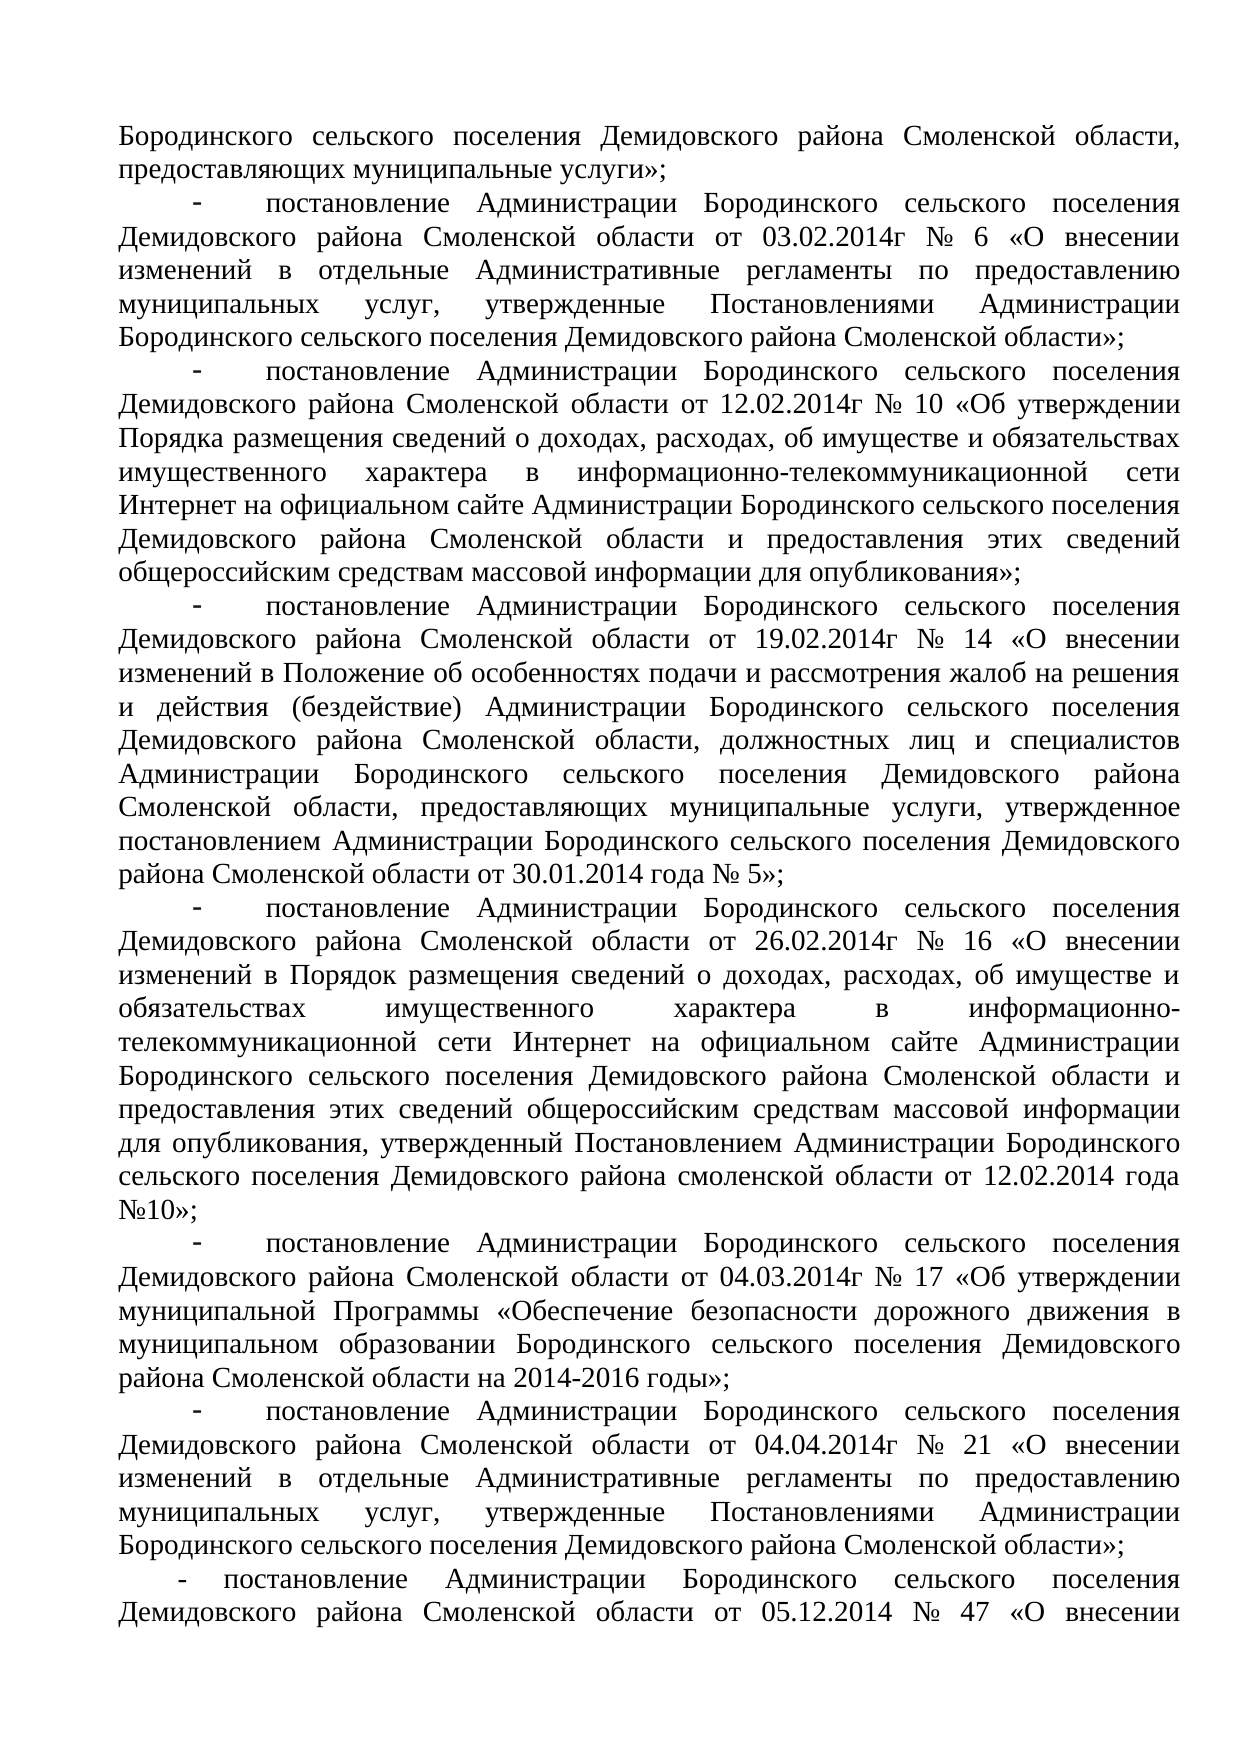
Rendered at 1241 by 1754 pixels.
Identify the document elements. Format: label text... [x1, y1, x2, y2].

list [118, 118, 1181, 185]
list постановление Администрации Бородинского сельского поселения Демидовского района Смоленской области от 04.03.2014г № 17 «Об утверждении муниципальной Программы «Обеспечение безопасности дорожного движения в муниципальном образовании Бородинского сельского поселения Демидовского района Смоленской области на 2014-2016 годы»; [118, 1225, 1181, 1393]
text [118, 1561, 1181, 1628]
list постановление Администрации Бородинского сельского поселения Демидовского района Смоленской области от 03.02.2014г № 6 «О внесении изменений в отдельные Административные регламенты по предоставлению муниципальных услуг, утвержденные Постановлениями Администрации Бородинского сельского поселения Демидовского района Смоленской области»; [118, 185, 1181, 353]
list постановление Администрации Бородинского сельского поселения Демидовского района Смоленской области от 19.02.2014г № 14 «О внесении изменений в Положение об особенностях подачи и рассмотрения жалоб на решения и действия (бездействие) Администрации Бородинского сельского поселения Демидовского района Смоленской области, должностных лиц и специалистов Администрации Бородинского сельского поселения Демидовского района Смоленской области, предоставляющих муниципальные услуги, утвержденное постановлением Администрации Бородинского сельского поселения Демидовского района Смоленской области от 30.01.2014 года № 5»; [118, 588, 1181, 890]
list постановление Администрации Бородинского сельского поселения Демидовского района Смоленской области от 12.02.2014г № 10 «Об утверждении Порядка размещения сведений о доходах, расходах, об имуществе и обязательствах имущественного характера в информационно-телекоммуникационной сети Интернет на официальном сайте Администрации Бородинского сельского поселения Демидовского района Смоленской области и предоставления этих сведений общероссийским средствам массовой информации для опубликования»; [118, 353, 1181, 588]
list постановление Администрации Бородинского сельского поселения Демидовского района Смоленской области от 04.04.2014г № 21 «О внесении изменений в отдельные Административные регламенты по предоставлению муниципальных услуг, утвержденные Постановлениями Администрации Бородинского сельского поселения Демидовского района Смоленской области»; [118, 1393, 1181, 1561]
list постановление Администрации Бородинского сельского поселения Демидовского района Смоленской области от 26.02.2014г № 16 «О внесении изменений в Порядок размещения сведений о доходах, расходах, об имуществе и обязательствах имущественного характера в информационно-телекоммуникационной сети Интернет на официальном сайте Администрации Бородинского сельского поселения Демидовского района Смоленской области и предоставления этих сведений общероссийским средствам массовой информации для опубликования, утвержденный Постановлением Администрации Бородинского сельского поселения Демидовского района смоленской области от 12.02.2014 года №10»; [118, 890, 1181, 1225]
